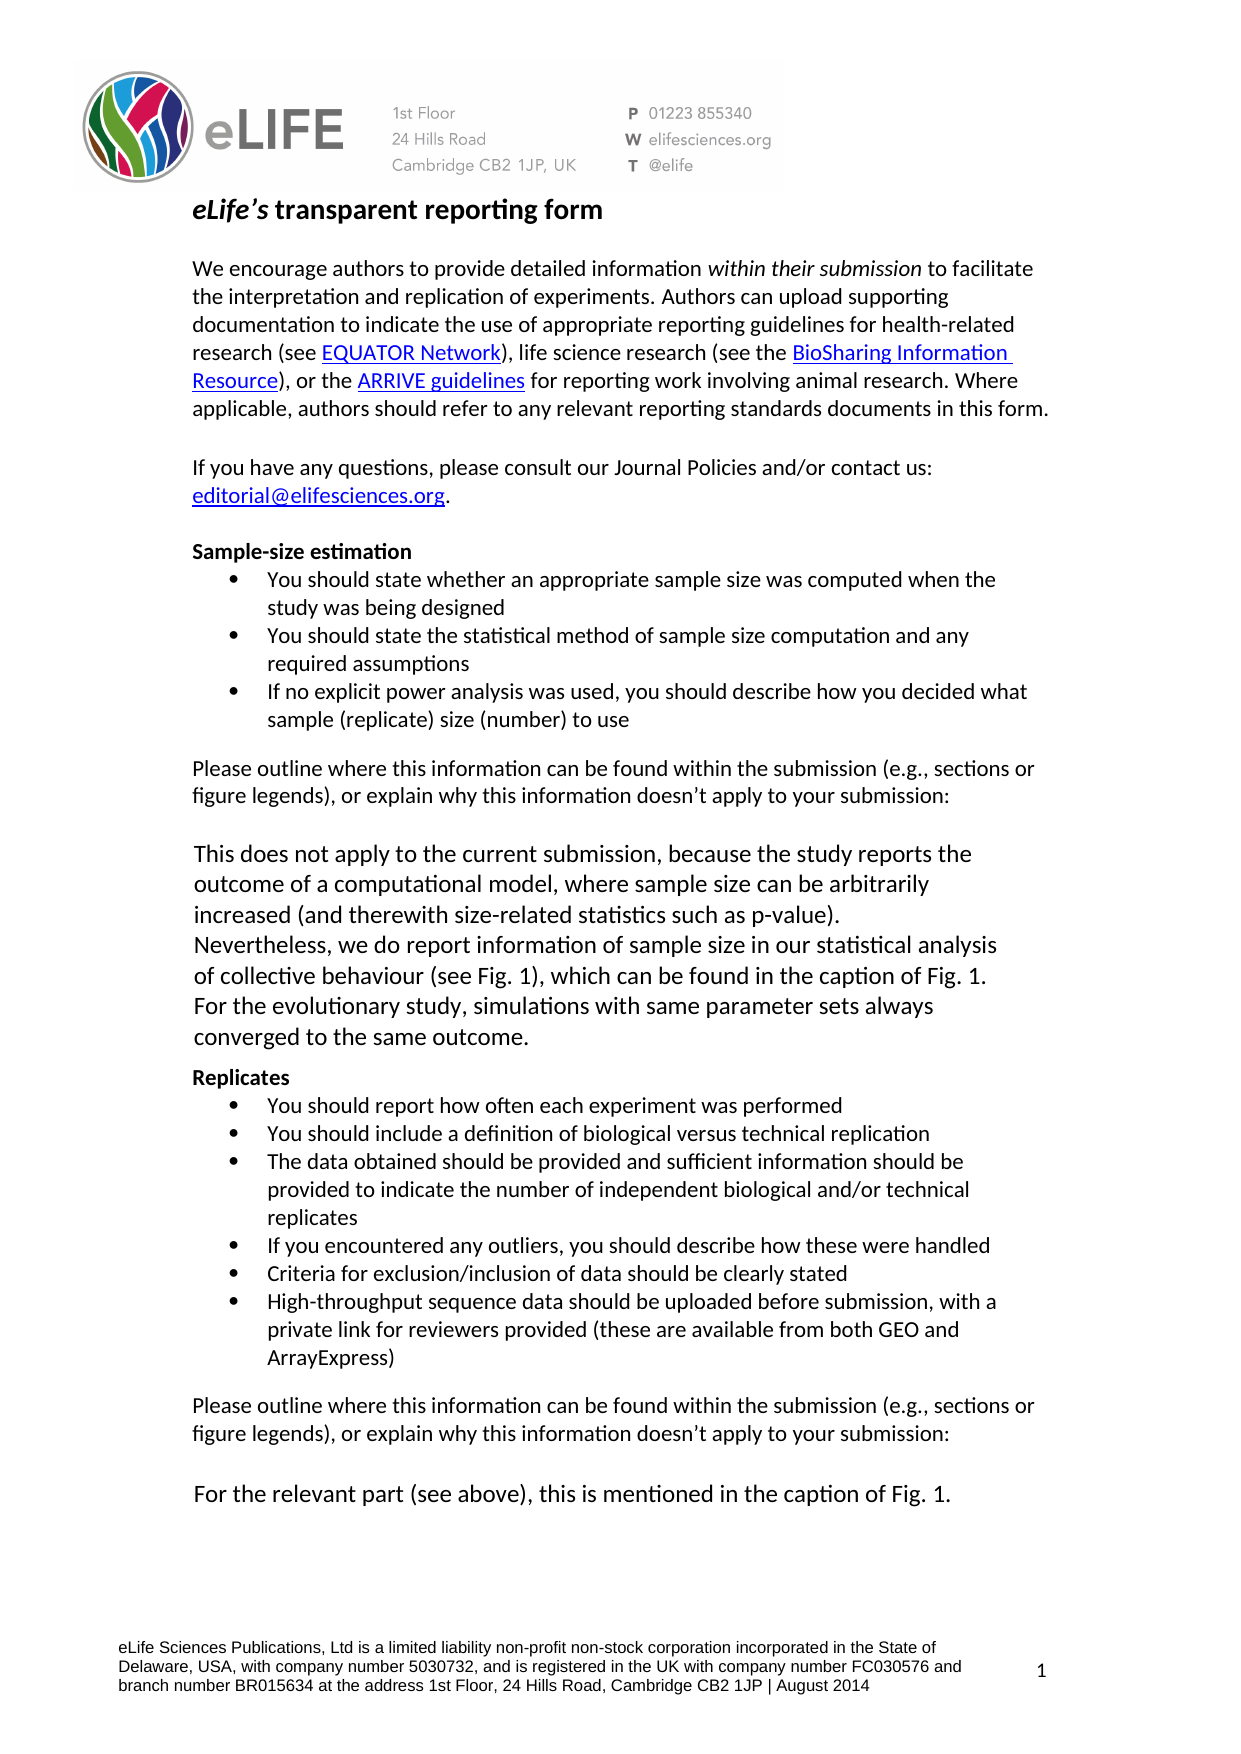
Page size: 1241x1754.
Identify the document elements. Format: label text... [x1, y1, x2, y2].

text For the relevant part (see above), this is mentioned in the caption of Fig. 1. [193, 1478, 1008, 1509]
text For the evolutionary study, simulations with same parameter sets always converged to the same outcome. [193, 990, 1008, 1051]
list You should include a definition of biological versus technical replication [229, 1119, 1053, 1147]
text Replicates [192, 838, 1053, 1091]
text We encourage authors to provide detailed information within their submission to facilitate the interpretation and replication of experiments. Authors can upload supporting documentation to indicate the use of appropriate reporting guidelines for health-related research (see EQUATOR Network), life science research (see the BioSharing Information Resource), or the ARRIVE guidelines for reporting work involving animal research. Where applicable, authors should refer to any relevant reporting standards documents in this form. [192, 254, 1053, 423]
text eLife’s transparent reporting form [192, 191, 1053, 226]
list You should report how often each experiment was performed [229, 1091, 1053, 1119]
list The data obtained should be provided and sufficient information should be provided to indicate the number of independent biological and/or technical replicates [229, 1147, 1053, 1231]
list You should state whether an appropriate sample size was computed when the study was being designed [229, 565, 1053, 621]
list High-throughput sequence data should be uploaded before submission, with a private link for reviewers provided (these are available from both GEO and ArrayExpress) [229, 1287, 1053, 1371]
list If you encountered any outliers, you should describe how these were handled [229, 1231, 1053, 1259]
text Sample-size estimation [192, 537, 1053, 565]
list If no explicit power analysis was used, you should describe how you decided what sample (replicate) size (number) to use [229, 677, 1053, 733]
text This does not apply to the current submission, because the study reports the outcome of a computational model, where sample size can be arbitrarily increased (and therewith size-related statistics such as p-value). [193, 838, 1008, 929]
text If you have any questions, please consult our Journal Policies and/or contact us: editorial@elifesciences.org. [192, 453, 1053, 509]
list You should state the statistical method of sample size computation and any required assumptions [229, 621, 1053, 677]
text Nevertheless, we do report information of sample size in our statistical analysis of collective behaviour (see Fig. 1), which can be found in the caption of Fig. 1. [193, 929, 1008, 990]
list Criteria for exclusion/inclusion of data should be clearly stated [229, 1259, 1053, 1287]
picture [73, 59, 784, 191]
